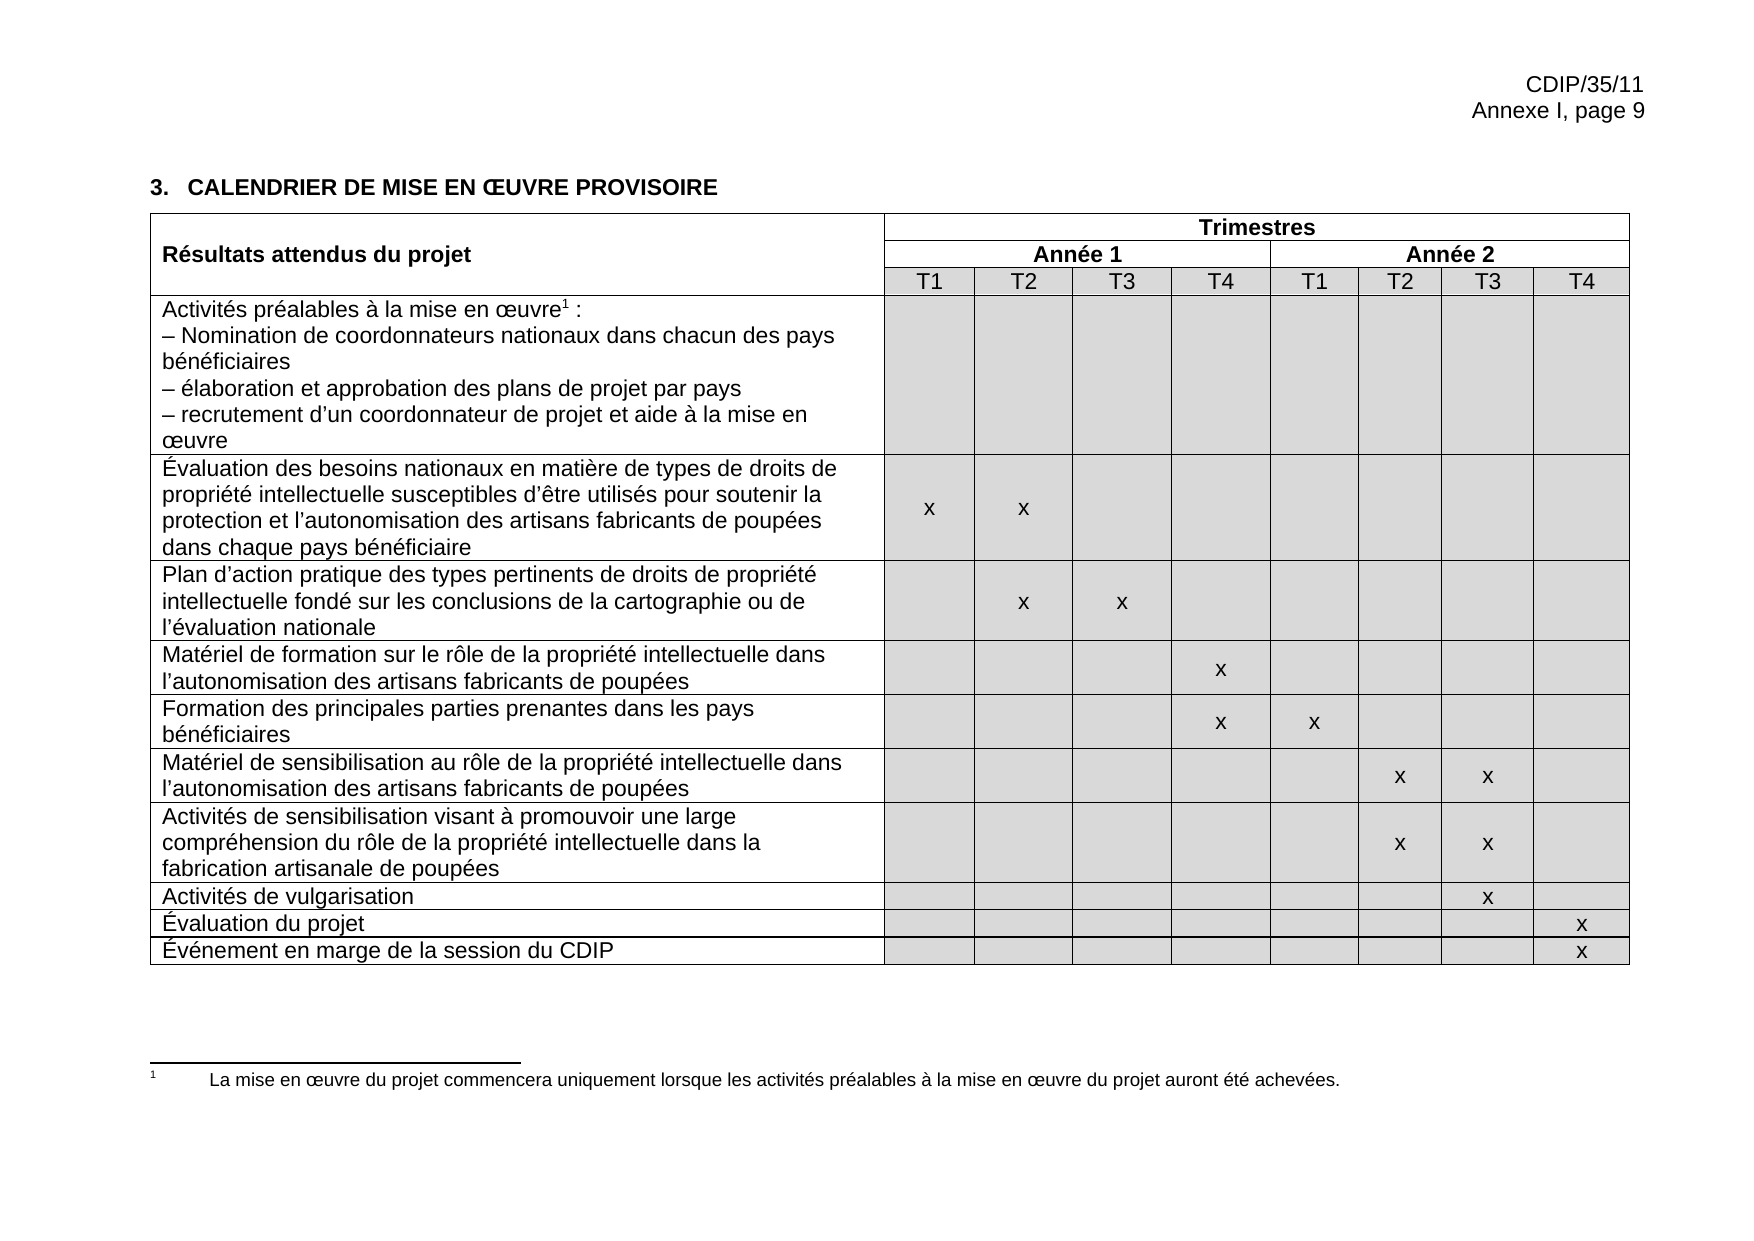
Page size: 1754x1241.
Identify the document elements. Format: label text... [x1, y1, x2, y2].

table_cell [975, 938, 1072, 964]
table_cell [1271, 883, 1358, 909]
table_cell [1271, 455, 1358, 560]
table_cell [975, 803, 1072, 882]
table_cell [1271, 749, 1358, 802]
table_cell [885, 561, 974, 640]
table_cell T2 [975, 268, 1072, 294]
table_cell x [1359, 749, 1441, 802]
table_cell [1172, 749, 1270, 802]
table_cell [1359, 938, 1441, 964]
table_cell [1073, 883, 1171, 909]
table_cell T3 [1442, 268, 1533, 294]
table_cell [1271, 296, 1358, 454]
table_cell [1534, 296, 1629, 454]
table_cell [885, 695, 974, 748]
table_cell [1271, 803, 1358, 882]
table_cell [1271, 910, 1358, 936]
table_cell [885, 749, 974, 802]
table_cell [1073, 803, 1171, 882]
table_cell x [1534, 938, 1629, 964]
table_cell [1073, 695, 1171, 748]
table_cell x [1172, 695, 1270, 748]
table_cell x [1359, 803, 1441, 882]
table_cell [1442, 695, 1533, 748]
table_cell x [1271, 695, 1358, 748]
table_cell [1073, 455, 1171, 560]
table_cell [885, 910, 974, 936]
table_cell x [975, 455, 1072, 560]
table_cell [1359, 561, 1441, 640]
list CALENDRIER DE MISE EN ŒUVRE PROVISOIRE [150, 173, 1629, 200]
table_cell [1172, 296, 1270, 454]
table_cell [1172, 883, 1270, 909]
table_cell [1534, 803, 1629, 882]
table_cell [1442, 910, 1533, 936]
table_cell T3 [1073, 268, 1171, 294]
table_cell [1172, 803, 1270, 882]
table_cell Matériel de sensibilisation au rôle de la propriété intellectuelle dans l’autonomisation des artisans fabricants de poupées [151, 749, 884, 802]
table_cell [1073, 296, 1171, 454]
table_cell [1359, 296, 1441, 454]
table_cell [975, 749, 1072, 802]
table_cell [1172, 938, 1270, 964]
table_cell [885, 938, 974, 964]
table_cell [1073, 641, 1171, 694]
table_cell [1442, 561, 1533, 640]
table_cell Activités de sensibilisation visant à promouvoir une large compréhension du rôle de la propriété intellectuelle dans la fabrication artisanale de poupées [151, 803, 884, 882]
table_cell [1442, 641, 1533, 694]
table_cell [975, 296, 1072, 454]
table_cell x [1073, 561, 1171, 640]
table_cell [975, 641, 1072, 694]
table_cell [1534, 749, 1629, 802]
table_cell Activités préalables à la mise en œuvre : – Nomination de coordonnateurs nationaux dans chacun des pays bénéficiaires – élaboration et approbation des plans de projet par pays – recrutement d’un coordonnateur de projet et aide à la mise en œuvre [151, 296, 884, 454]
table_cell [1271, 938, 1358, 964]
table_cell [1442, 455, 1533, 560]
table_cell [1534, 695, 1629, 748]
table_cell [885, 296, 974, 454]
table_cell [1534, 883, 1629, 909]
table_cell [1172, 455, 1270, 560]
table_cell x [885, 455, 974, 560]
table_cell [1442, 938, 1533, 964]
table_cell [1359, 883, 1441, 909]
table_cell [975, 883, 1072, 909]
table_cell T1 [885, 268, 974, 294]
table_cell T1 [1271, 268, 1358, 294]
table_header Trimestres [885, 214, 1629, 240]
table_cell x [975, 561, 1072, 640]
table_cell Matériel de formation sur le rôle de la propriété intellectuelle dans l’autonomisation des artisans fabricants de poupées [151, 641, 884, 694]
table_header Résultats attendus du projet [151, 214, 884, 294]
table_cell [1073, 910, 1171, 936]
table_cell T2 [1359, 268, 1441, 294]
table_cell [1359, 695, 1441, 748]
table_cell Formation des principales parties prenantes dans les pays bénéficiaires [151, 695, 884, 748]
table_cell Année 2 [1271, 241, 1629, 267]
table_cell [885, 803, 974, 882]
table_cell [1534, 455, 1629, 560]
table_cell [1172, 910, 1270, 936]
table_cell x [1534, 910, 1629, 936]
table_cell x [1442, 883, 1533, 909]
table_cell [975, 910, 1072, 936]
table_cell [885, 883, 974, 909]
table_cell Événement en marge de la session du CDIP [151, 938, 884, 964]
table_cell x [1172, 641, 1270, 694]
table_cell [975, 695, 1072, 748]
table_cell x [1442, 803, 1533, 882]
table_cell [1359, 910, 1441, 936]
table_cell T4 [1534, 268, 1629, 294]
table_cell [1172, 561, 1270, 640]
table_cell [1271, 641, 1358, 694]
table_cell x [1442, 749, 1533, 802]
table_cell [885, 641, 974, 694]
table_cell T4 [1172, 268, 1270, 294]
table_cell [1271, 561, 1358, 640]
table_cell [1442, 296, 1533, 454]
table_cell Plan d’action pratique des types pertinents de droits de propriété intellectuelle fondé sur les conclusions de la cartographie ou de l’évaluation nationale [151, 561, 884, 640]
table_cell [1359, 641, 1441, 694]
table_cell [1534, 561, 1629, 640]
table_cell [1534, 641, 1629, 694]
table_cell Évaluation des besoins nationaux en matière de types de droits de propriété intellectuelle susceptibles d’être utilisés pour soutenir la protection et l’autonomisation des artisans fabricants de poupées dans chaque pays bénéficiaire [151, 455, 884, 560]
table_cell [1359, 455, 1441, 560]
table_cell [1073, 938, 1171, 964]
table_cell Activités de vulgarisation [151, 883, 884, 909]
table_cell Évaluation du projet [151, 910, 884, 936]
table_cell [1073, 749, 1171, 802]
table_cell Année 1 [885, 241, 1270, 267]
